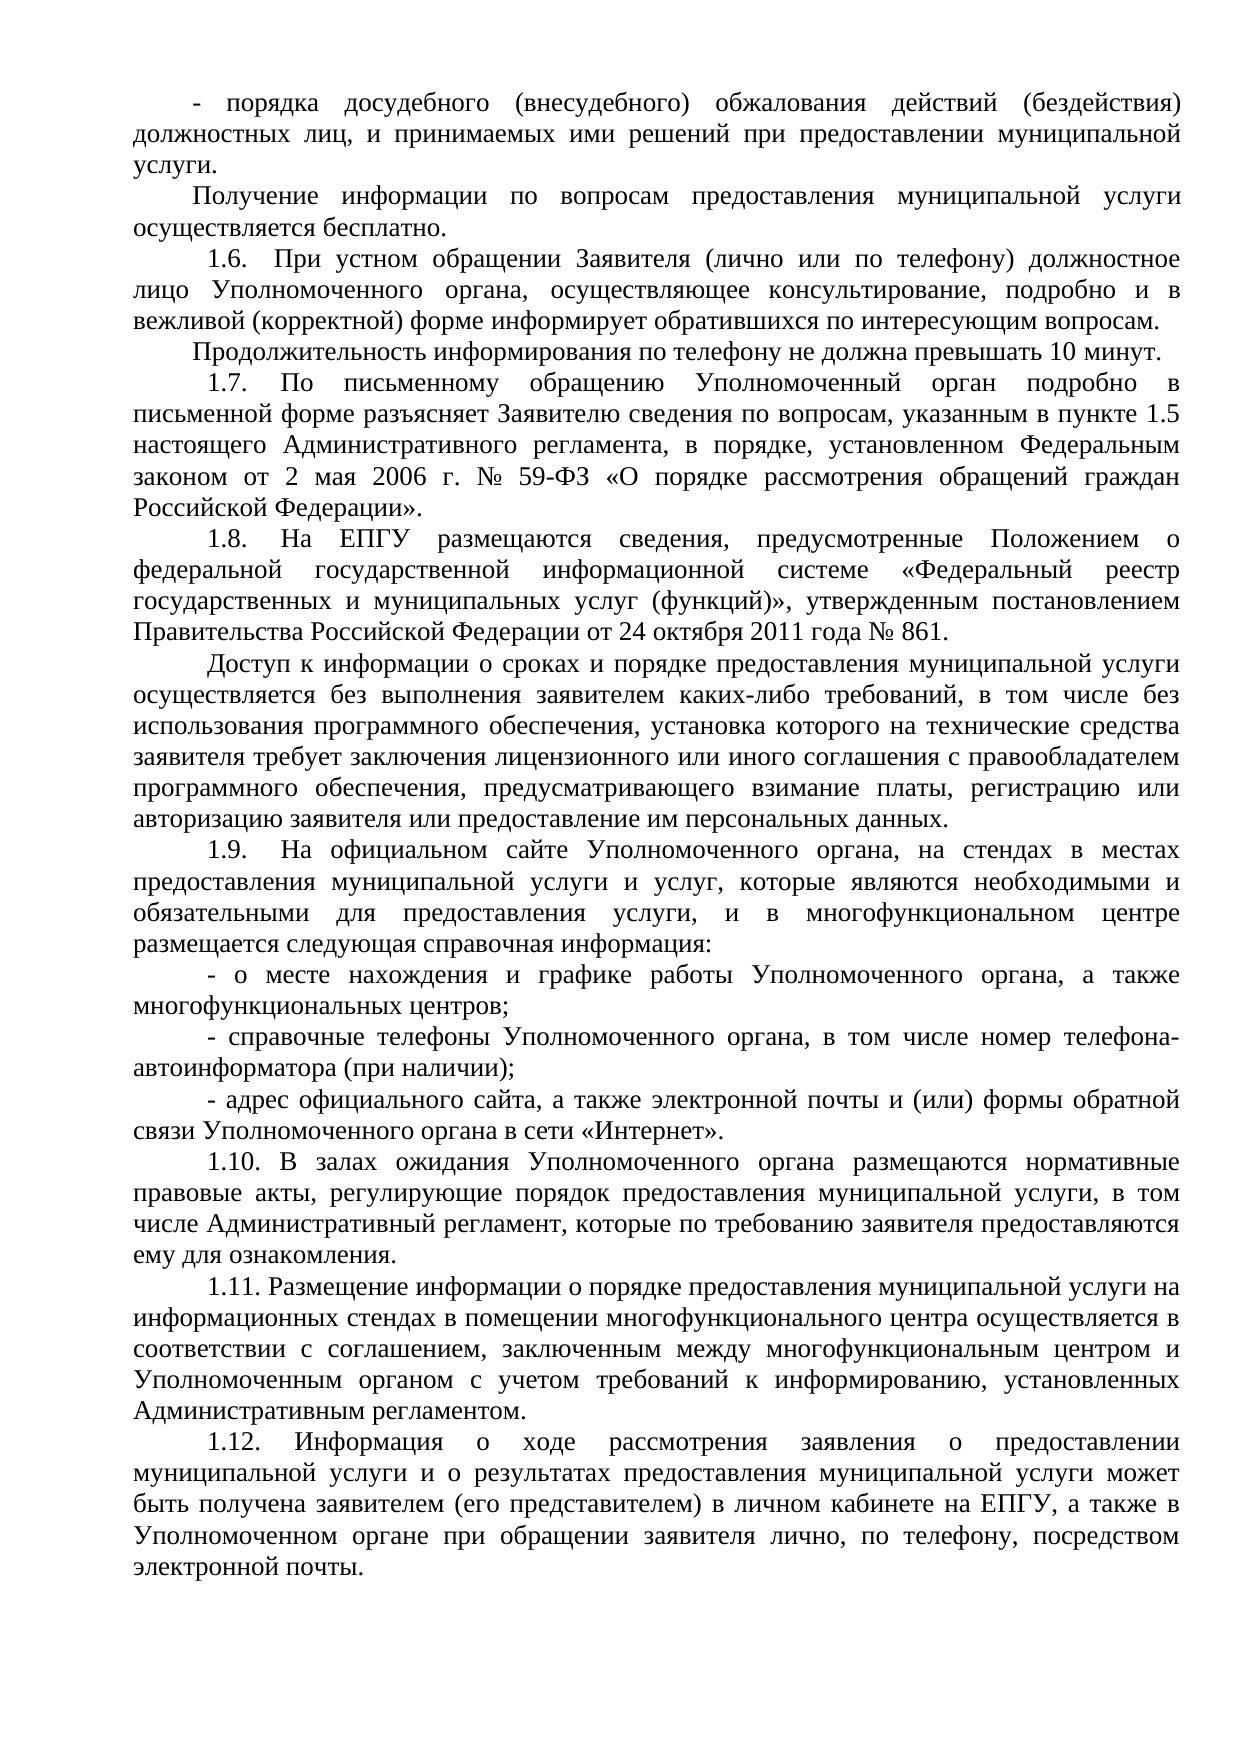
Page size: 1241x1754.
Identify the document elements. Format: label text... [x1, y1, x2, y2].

text Продолжительность информирования по телефону не должна превышать 10 минут. [133, 335, 1181, 366]
list По письменному обращению Уполномоченный орган подробно в письменной форме разъясняет Заявителю сведения по вопросам, указанным в пункте 1.5 настоящего Административного регламента, в порядке, установленном Федеральным законом от 2 мая 2006 г. № 59-ФЗ «О порядке рассмотрения обращений граждан Российской Федерации». [133, 366, 1181, 522]
text Получение информации по вопросам предоставления муниципальной услуги осуществляется бесплатно. [133, 179, 1181, 242]
list - адрес официального сайта, а также электронной почты и (или) формы обратной связи Уполномоченного органа в сети «Интернет». [133, 1083, 1181, 1145]
text 1.12. Информация о ходе рассмотрения заявления о предоставлении муниципальной услуги и о результатах предоставления муниципальной услуги может быть получена заявителем (его представителем) в личном кабинете на ЕПГУ, а также в Уполномоченном органе при обращении заявителя лично, по телефону, посредством электронной почты. [133, 1425, 1181, 1581]
list Доступ к информации о сроках и порядке предоставления муниципальной услуги осуществляется без выполнения заявителем каких-либо требований, в том числе без использования программного обеспечения, установка которого на технические средства заявителя требует заключения лицензионного или иного соглашения с правообладателем программного обеспечения, предусматривающего взимание платы, регистрацию или авторизацию заявителя или предоставление им персональных данных. [133, 647, 1181, 833]
text 1.11. Размещение информации о порядке предоставления муниципальной услуги на информационных стендах в помещении многофункционального центра осуществляется в соответствии с соглашением, заключенным между многофункциональным центром и Уполномоченным органом с учетом требований к информированию, установленных Административным регламентом. [133, 1269, 1181, 1425]
list При устном обращении Заявителя (лично или по телефону) должностное лицо Уполномоченного органа, осуществляющее консультирование, подробно и в вежливой (корректной) форме информирует обратившихся по интересующим вопросам. [133, 242, 1181, 335]
list На официальном сайте Уполномоченного органа, на стендах в местах предоставления муниципальной услуги и услуг, которые являются необходимыми и обязательными для предоставления услуги, и в многофункциональном центре размещается следующая справочная информация: [133, 833, 1181, 958]
text 1.10. В залах ожидания Уполномоченного органа размещаются нормативные правовые акты, регулирующие порядок предоставления муниципальной услуги, в том числе Административный регламент, которые по требованию заявителя предоставляются ему для ознакомления. [133, 1145, 1181, 1269]
list На ЕПГУ размещаются сведения, предусмотренные Положением о федеральной государственной информационной системе «Федеральный реестр государственных и муниципальных услуг (функций)», утвержденным постановлением Правительства Российской Федерации от 24 октября 2011 года № 861. [133, 522, 1181, 647]
list - справочные телефоны Уполномоченного органа, в том числе номер телефона-автоинформатора (при наличии); [133, 1020, 1181, 1083]
list - о месте нахождения и графике работы Уполномоченного органа, а также многофункциональных центров; [133, 958, 1181, 1020]
text - порядка досудебного (внесудебного) обжалования действий (бездействия) должностных лиц, и принимаемых ими решений при предоставлении муниципальной услуги. [133, 86, 1181, 179]
